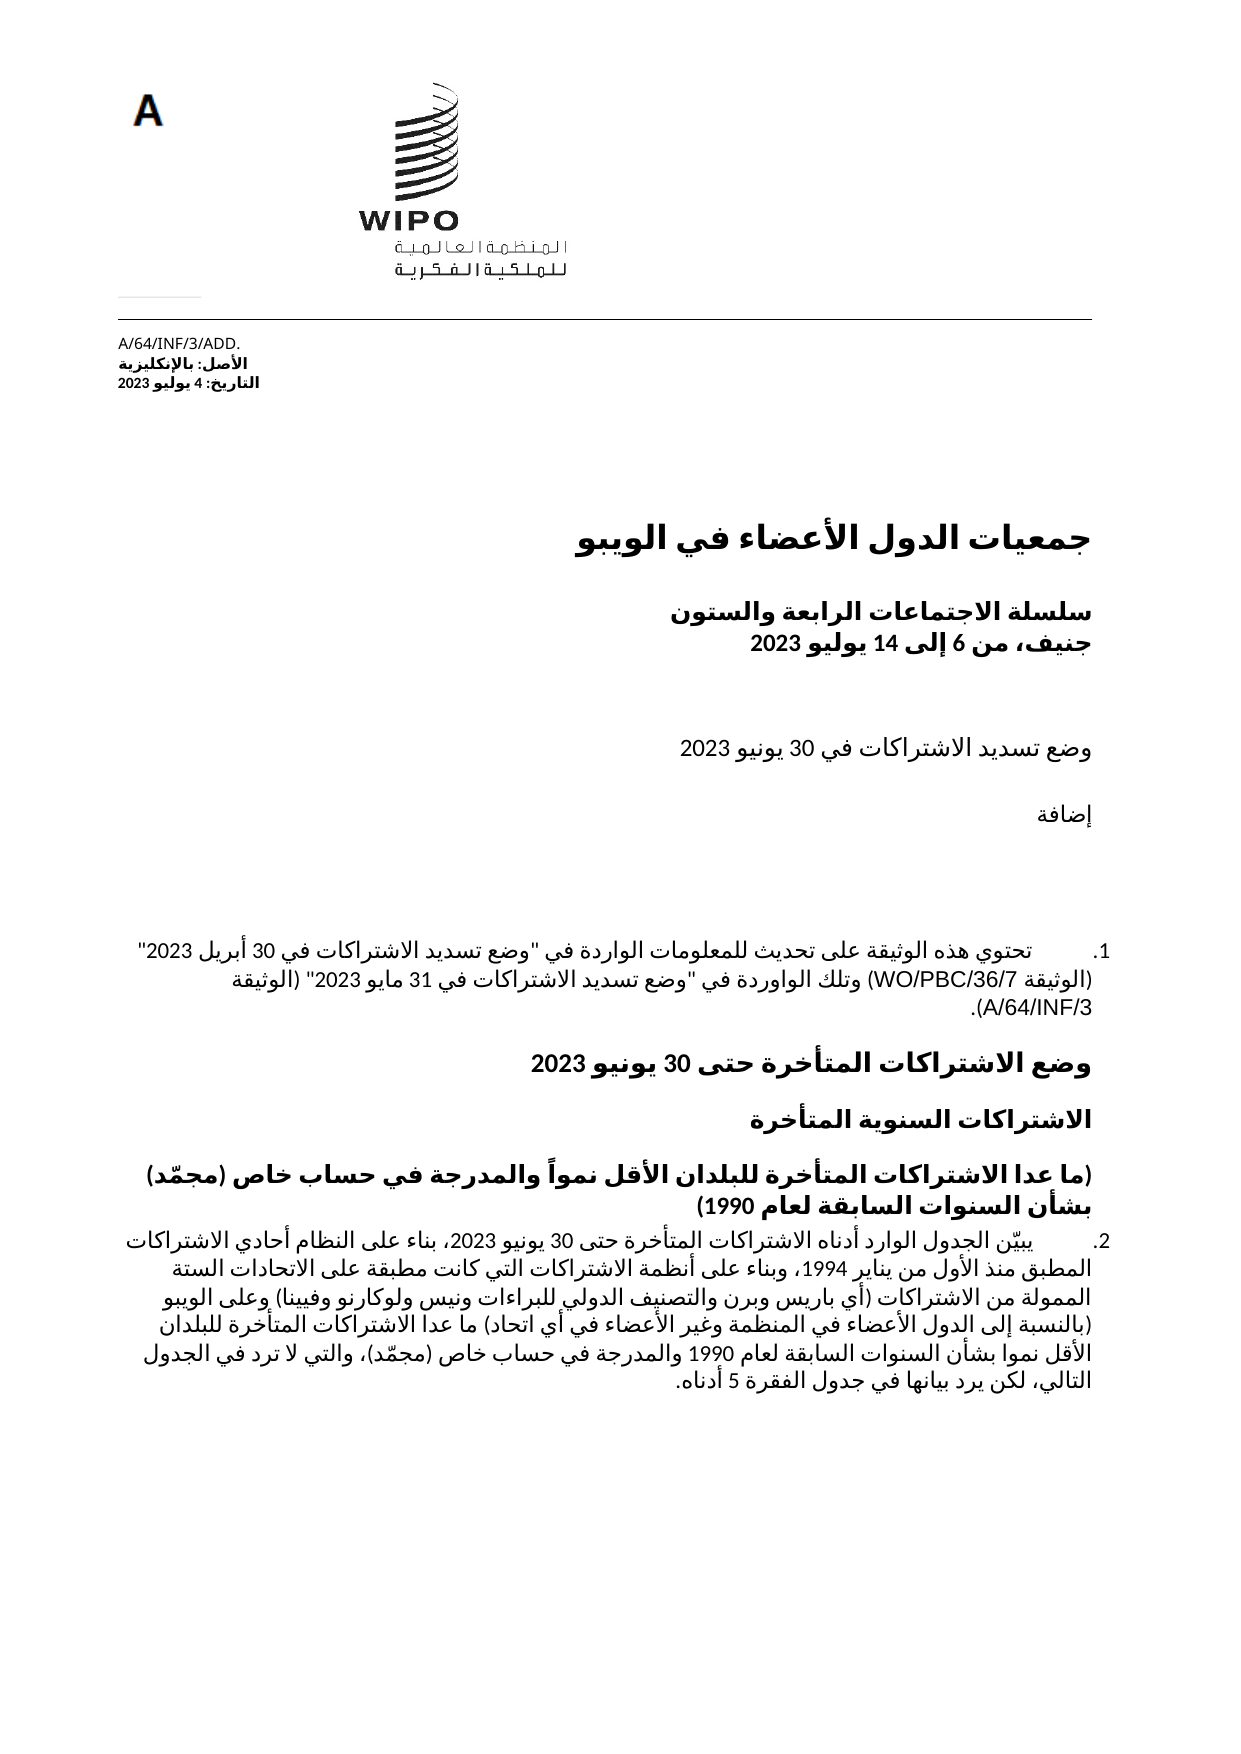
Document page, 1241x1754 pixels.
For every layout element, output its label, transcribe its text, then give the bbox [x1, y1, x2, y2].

text تحتوي هذه الوثيقة على تحديث للمعلومات الواردة في "وضع تسديد الاشتراكات في 30 أبريل 2023" (الوثيقة WO/PBC/36/7) وتلك الواوردة في "وضع تسديد الاشتراكات في 31 مايو 2023" (الوثيقة A/64/INF/3). [118, 937, 1092, 1021]
text الأصل: بالإنكليزية [118, 354, 1092, 373]
picture [118, 79, 203, 299]
subtitle وضع الاشتراكات المتأخرة حتى 30 يونيو 2023 [118, 1046, 1092, 1079]
text سلسلة الاجتماعات الرابعة والستون [118, 596, 1092, 627]
picture [356, 79, 574, 287]
subtitle الاشتراكات السنوية المتأخرة [118, 1104, 1092, 1134]
text إضافة [118, 800, 1092, 828]
text جنيف، من 6 إلى 14 يوليو 2023 [118, 627, 1092, 657]
text وضع تسديد الاشتراكات في 30 يونيو 2023 [118, 732, 1092, 763]
text A/64/inf/3/ADD. [118, 333, 1092, 354]
text جمعيات الدول الأعضاء في الويبو [118, 517, 1092, 558]
text التاريخ: 4 يوليو 2023 [118, 373, 1092, 392]
text يبيّن الجدول الوارد أدناه الاشتراكات المتأخرة حتى 30 يونيو 2023، بناء على النظام أحادي الاشتراكات المطبق منذ الأول من يناير 1994، وبناء على أنظمة الاشتراكات التي كانت مطبقة على الاتحادات الستة الممولة من الاشتراكات (أي باريس وبرن والتصنيف الدولي للبراءات ونيس ولوكارنو وفيينا) وعلى الويبو (بالنسبة إلى الدول الأعضاء في المنظمة وغير الأعضاء في أي اتحاد) ما عدا الاشتراكات المتأخرة للبلدان الأقل نموا بشأن السنوات السابقة لعام 1990 والمدرجة في حساب خاص (مجمّد)، والتي لا ترد في الجدول التالي، لكن يرد بيانها في جدول الفقرة 5 أدناه. [118, 1227, 1092, 1395]
subtitle (ما عدا الاشتراكات المتأخرة للبلدان الأقل نمواً والمدرجة في حساب خاص (مجمّد) بشأن السنوات السابقة لعام 1990) [118, 1159, 1092, 1220]
